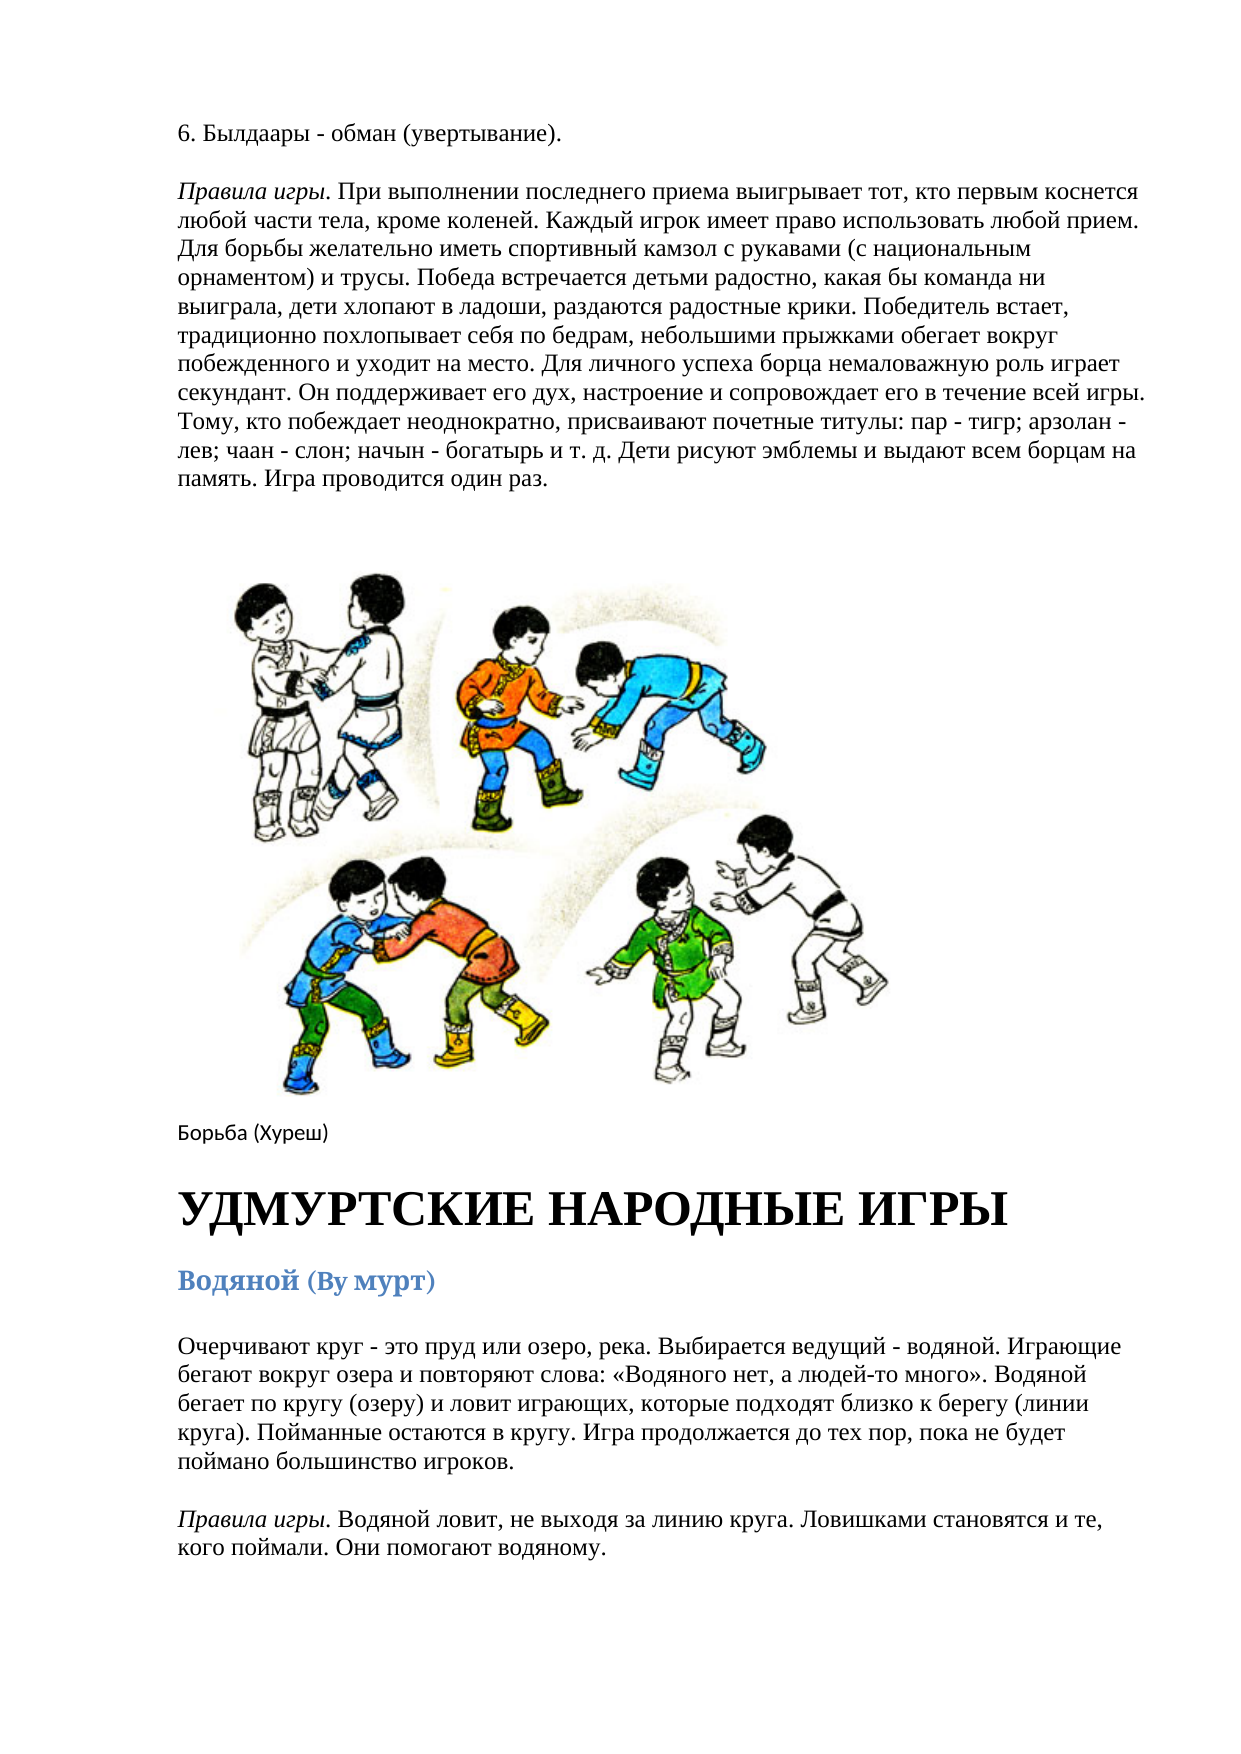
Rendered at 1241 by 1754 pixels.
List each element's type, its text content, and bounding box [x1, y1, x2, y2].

text Очерчивают круг - это пруд или озеро, река. Выбирается ведущий - водяной. Играющие бегают вокруг озера и повторяют слова: «Водяного нет, а людей-то много». Водяной бегает по кругу (озеру) и ловит играющих, которые подходят близко к берегу (линии круга). Пойманные остаются в кругу. Игра продолжается до тех пор, пока не будет поймано большинство игроков. [177, 1331, 1152, 1474]
text 6. Былдаары - обман (увертывание). [177, 118, 1152, 147]
picture [177, 521, 917, 1114]
subtitle Водяной (By мурт) [177, 1266, 1152, 1297]
text Правила игры. При выполнении последнего приема выигрывает тот, кто первым коснется любой части тела, кроме коленей. Каждый игрок имеет право использовать любой прием. Для борьбы желательно иметь спортивный камзол с рукавами (с национальным орнаментом) и трусы. Победа встречается детьми радостно, какая бы команда ни выиграла, дети хлопают в ладоши, раздаются радостные крики. Победитель встает, традиционно похлопывает себя по бедрам, небольшими прыжками обегает вокруг побежденного и уходит на место. Для личного успеха борца немаловажную роль играет секундант. Он поддерживает его дух, настроение и сопровождает его в течение всей игры. Тому, кто побеждает неоднократно, присваивают почетные титулы: пар - тигр; арзолан - лев; чаан - слон; начын - богатырь и т. д. Дети рисуют эмблемы и выдают всем борцам на память. Игра проводится один раз. [177, 176, 1152, 492]
text Правила игры. Водяной ловит, не выходя за линию круга. Ловишками становятся и те, кого поймали. Они помогают водяному. [177, 1504, 1152, 1561]
subtitle УДМУРТСКИЕ НАРОДНЫЕ ИГРЫ [177, 1179, 1152, 1237]
